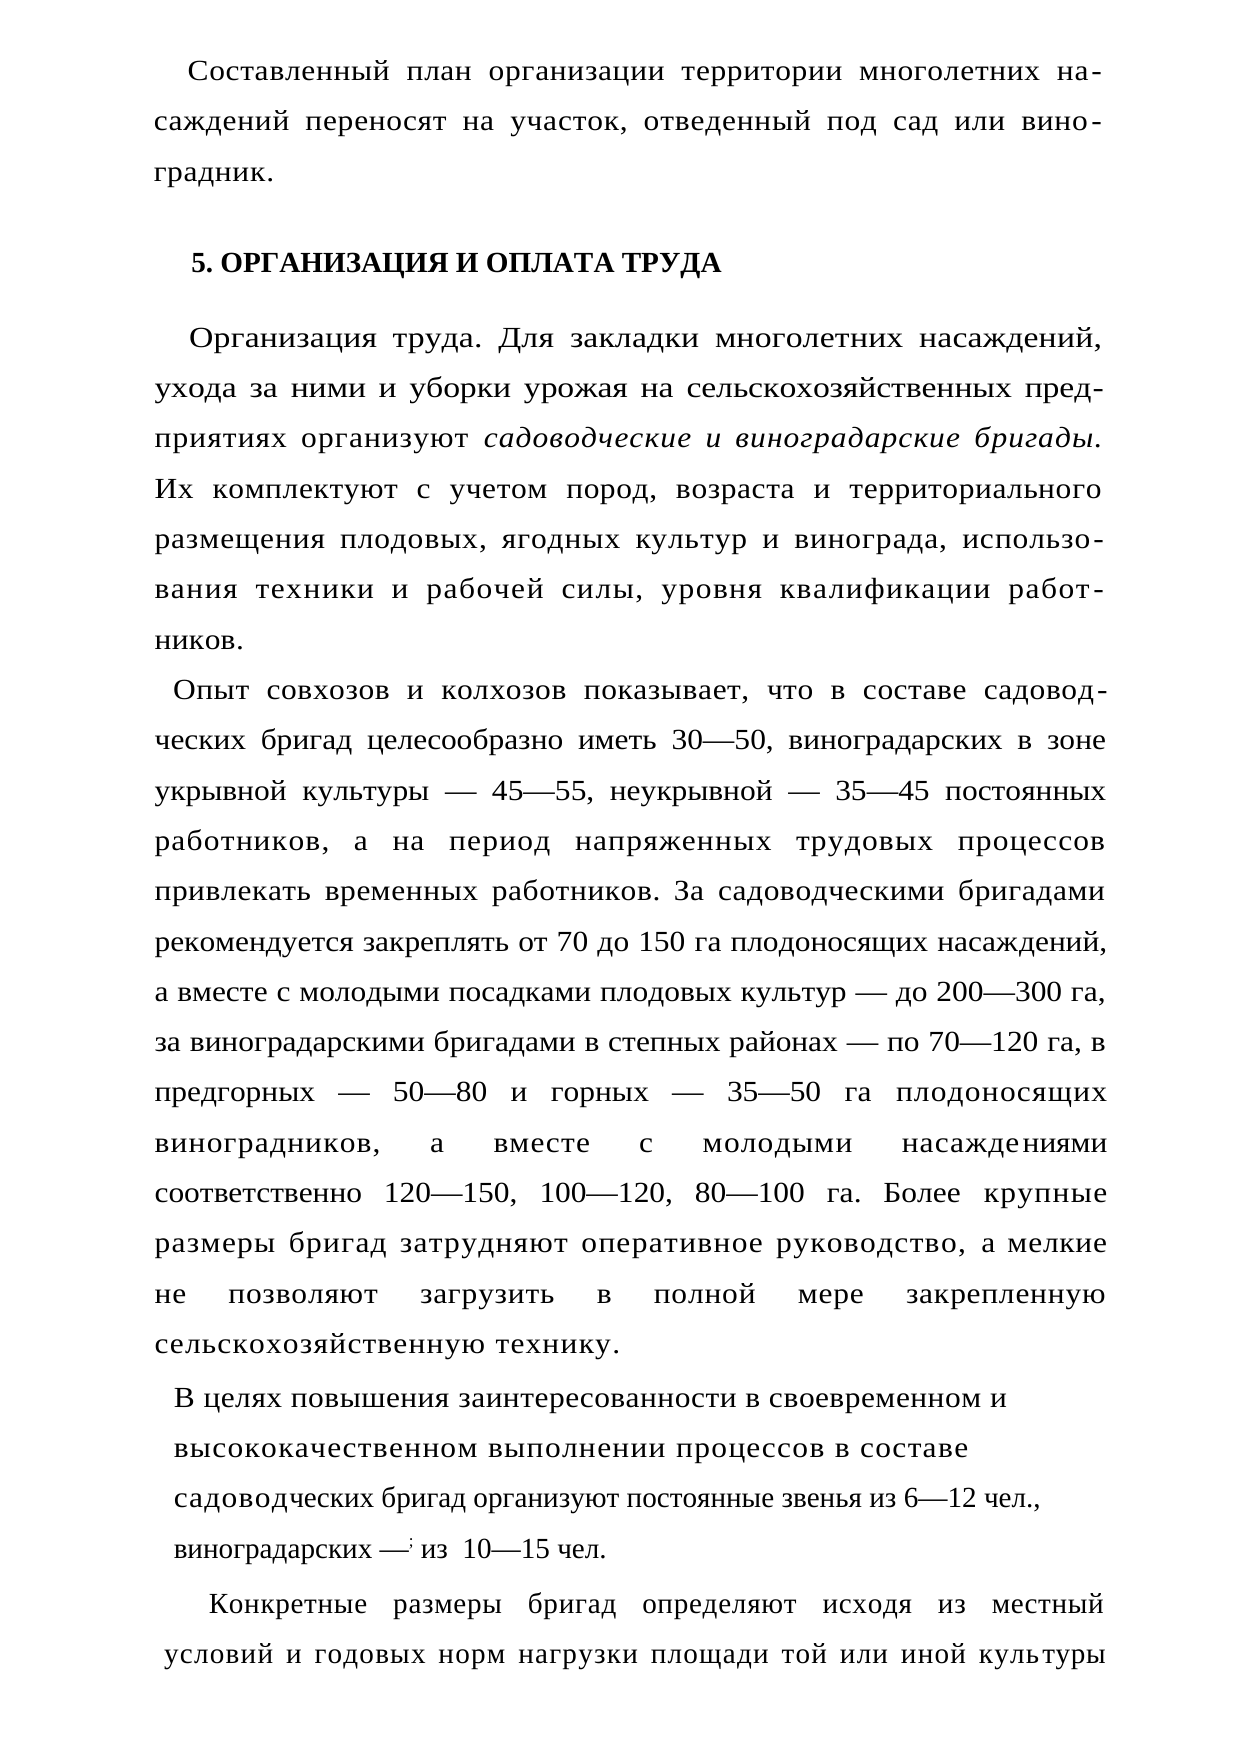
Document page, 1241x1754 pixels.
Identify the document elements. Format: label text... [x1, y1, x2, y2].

text 5. ОРГАНИЗАЦИЯ И ОПЛАТА ТРУДА [191, 245, 1107, 279]
text Опыт совхозов и колхозов показывает, что в составе садоводческих бригад целесообразно иметь 30—50, виноградарских в зоне укрывной культуры — 45—55, неукрывной — 35—45 постоянных работников, а на период напряженных трудовых процессов привлекать временных работников. За садоводческими бригадами рекомендуется закреплять от 70 до 150 га плодоносящих насаждений, а вместе с молодыми посадками плодовых культур — до 200—300 га, за виноградарскими бригадами в степных районах — по 70—120 га, в предгорных — 50—80 и горных — 35—50 га плодоносящих виноградников, а вместе с молодыми насаждениями соответственно 120—150, 100—120, 80—100 га. Более крупные размеры бригад затрудняют оперативное руководство, а мелкие не позволяют загрузить в полной мере закрепленную сельскохозяйственную технику. [154, 672, 1107, 1360]
text Составленный план организации территории многолетних насаждений переносят на участок, отведенный под сад или виноградник. [153, 53, 1102, 187]
text В целях повышения заинтересованности в своевременном и высококачественном выполнении процессов в составе садоводческих бригад организуют постоянные звенья из 6—12 чел., виноградарских —; из 10—15 чел. [173, 1380, 1107, 1564]
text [164, 1586, 1106, 1669]
text Организация труда. Для закладки многолетних насаждений, ухода за ними и уборки урожая на сельскохозяйственных предприятиях организуют садоводческие и виноградарские бригады. Их комплектуют с учетом пород, возраста и территориального размещения плодовых, ягодных культур и винограда, использования техники и рабочей силы, уровня квалификации работников. [154, 320, 1104, 655]
